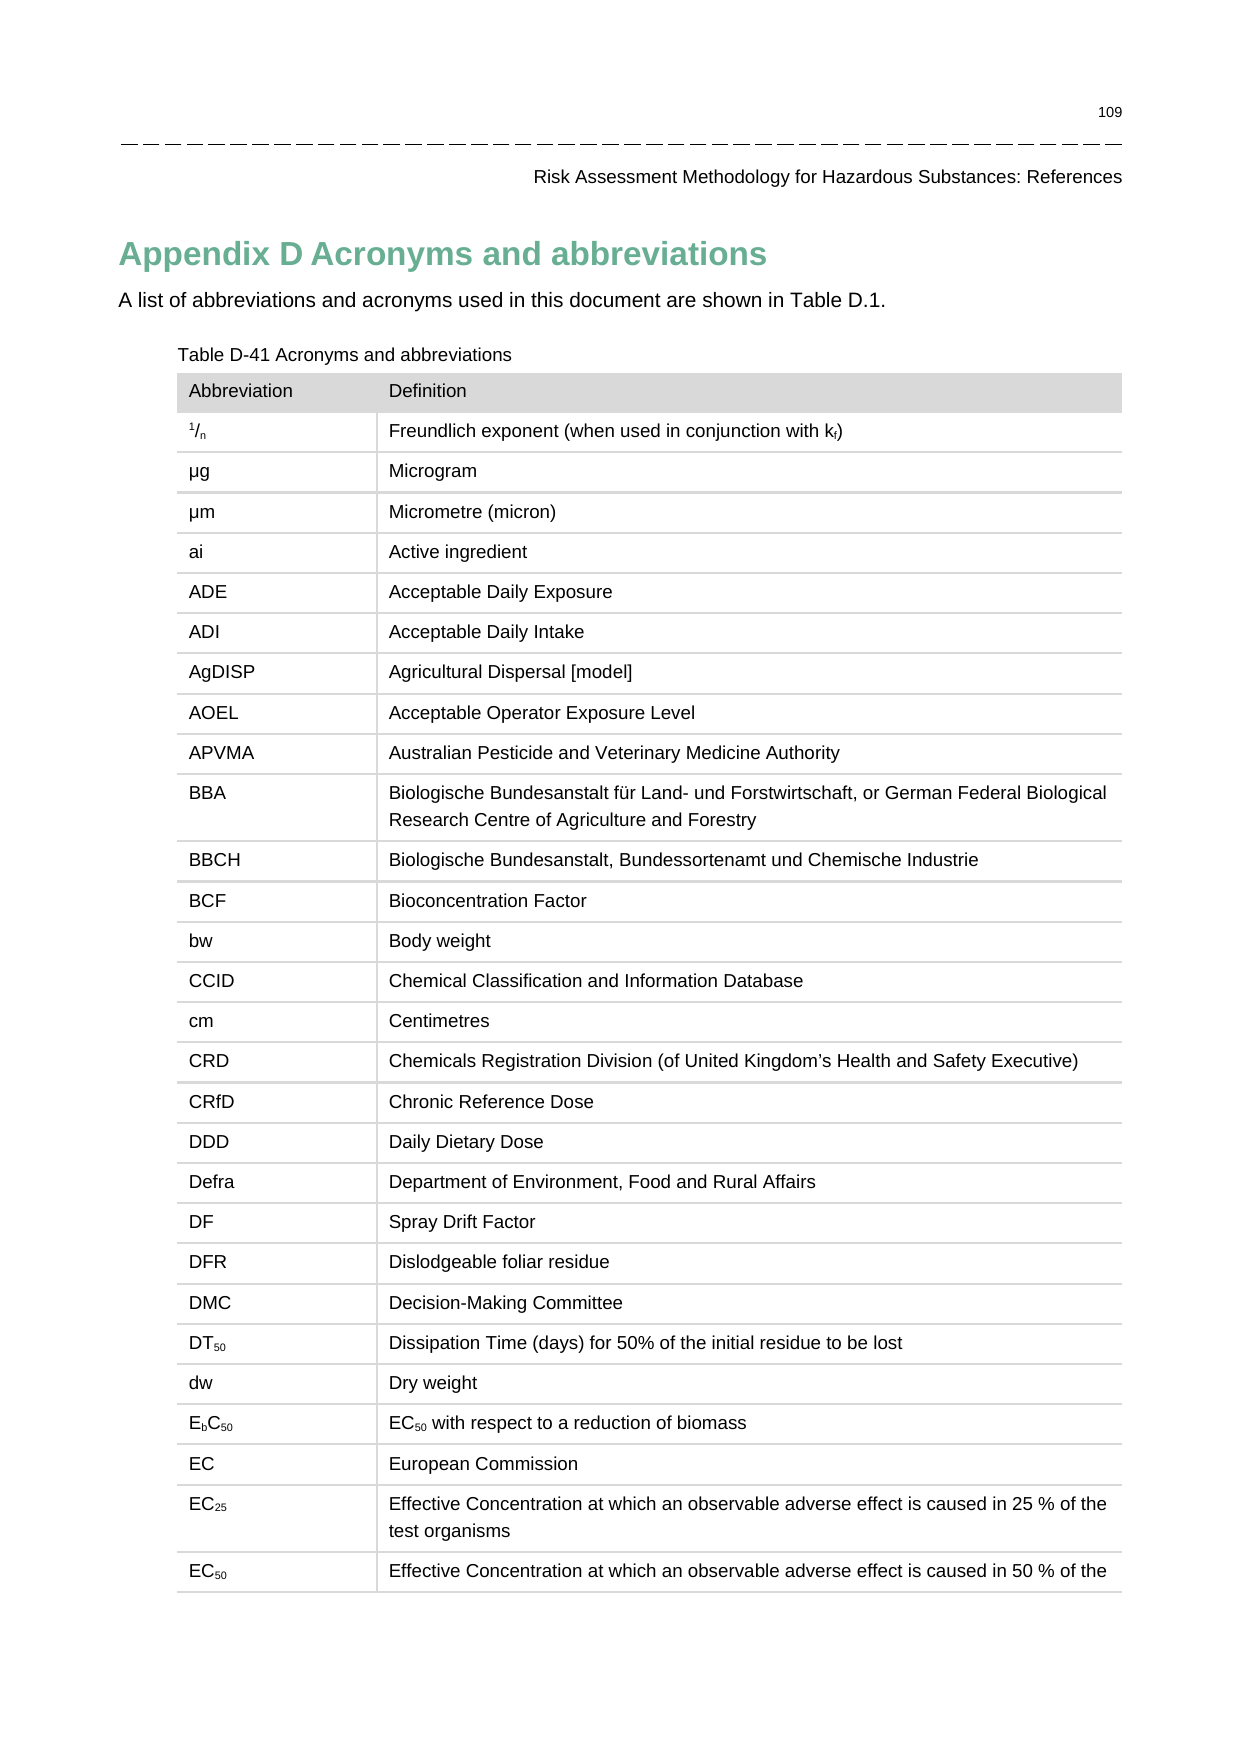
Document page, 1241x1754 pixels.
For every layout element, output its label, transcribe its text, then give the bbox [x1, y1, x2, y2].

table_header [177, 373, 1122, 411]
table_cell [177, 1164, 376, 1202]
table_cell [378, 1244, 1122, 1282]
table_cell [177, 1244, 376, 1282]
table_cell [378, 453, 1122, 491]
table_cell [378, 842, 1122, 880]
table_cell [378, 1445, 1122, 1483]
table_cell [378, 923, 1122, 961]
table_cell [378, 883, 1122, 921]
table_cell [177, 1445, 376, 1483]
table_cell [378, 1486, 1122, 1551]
subtitle Acronyms and abbreviations [118, 234, 1122, 273]
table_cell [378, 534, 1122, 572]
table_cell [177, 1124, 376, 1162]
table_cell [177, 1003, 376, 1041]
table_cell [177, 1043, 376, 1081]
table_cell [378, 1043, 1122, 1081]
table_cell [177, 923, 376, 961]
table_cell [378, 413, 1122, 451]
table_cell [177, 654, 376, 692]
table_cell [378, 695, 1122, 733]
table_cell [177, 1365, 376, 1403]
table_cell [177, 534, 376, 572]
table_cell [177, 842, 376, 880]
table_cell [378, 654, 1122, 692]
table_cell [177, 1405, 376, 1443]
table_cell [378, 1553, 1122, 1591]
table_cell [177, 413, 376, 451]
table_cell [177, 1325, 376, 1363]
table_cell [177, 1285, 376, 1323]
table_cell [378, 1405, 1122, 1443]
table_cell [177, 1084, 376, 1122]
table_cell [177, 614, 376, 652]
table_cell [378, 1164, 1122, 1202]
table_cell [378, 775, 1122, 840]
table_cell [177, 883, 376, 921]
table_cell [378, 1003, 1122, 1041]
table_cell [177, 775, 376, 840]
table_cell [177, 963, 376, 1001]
text A list of abbreviations and acronyms used in this document are shown in Table D.1. [118, 279, 1122, 314]
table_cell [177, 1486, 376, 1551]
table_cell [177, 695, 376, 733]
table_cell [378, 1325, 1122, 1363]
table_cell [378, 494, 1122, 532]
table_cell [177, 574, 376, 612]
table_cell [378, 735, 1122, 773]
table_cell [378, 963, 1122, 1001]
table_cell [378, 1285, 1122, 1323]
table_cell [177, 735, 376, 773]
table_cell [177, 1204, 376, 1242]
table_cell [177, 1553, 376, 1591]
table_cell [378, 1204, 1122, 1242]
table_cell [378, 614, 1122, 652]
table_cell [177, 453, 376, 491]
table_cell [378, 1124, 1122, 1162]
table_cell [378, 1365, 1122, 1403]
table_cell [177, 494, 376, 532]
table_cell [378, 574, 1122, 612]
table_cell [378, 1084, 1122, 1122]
